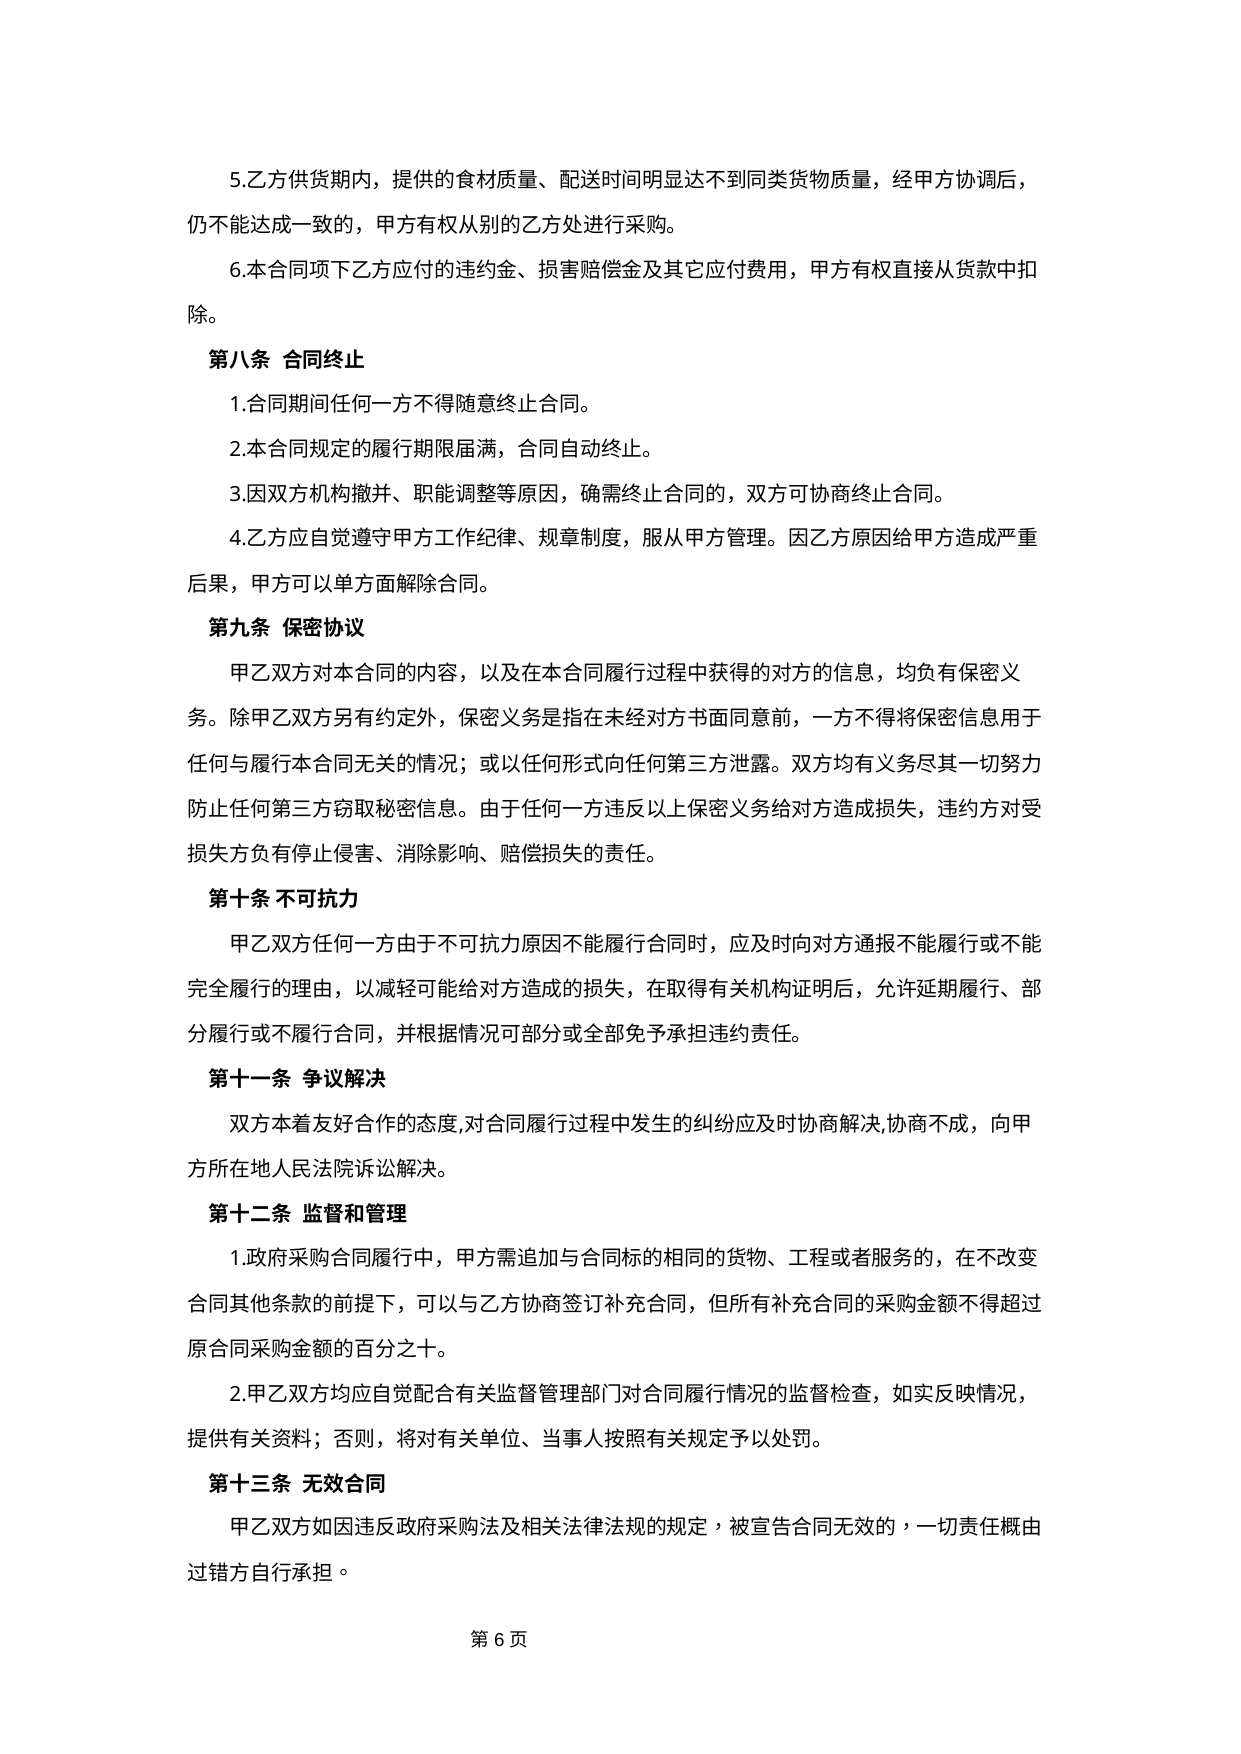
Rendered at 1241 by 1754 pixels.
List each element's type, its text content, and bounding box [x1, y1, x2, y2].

text 2.甲乙双方均应自觉配合有关监督管理部门对合同履行情况的监督检查，如实反映情况，提供有关资料；否则，将对有关单位、当事人按照有关规定予以处罚。 [187, 1376, 1053, 1454]
text 5.乙方供货期内，提供的食材质量、配送时间明显达不到同类货物质量，经甲方协调后，仍不能达成一致的，甲方有权从别的乙方处进行采购。 [187, 162, 1053, 240]
text 第九条 保密协议 [187, 610, 1053, 643]
text 6.本合同项下乙方应付的违约金、损害赔偿金及其它应付费用，甲方有权直接从货款中扣除。 [187, 252, 1053, 330]
text 甲乙双方如因违反政府采购法及相关法律法规的规定，被宣告合同无效的，一切责任概由过错方自行承担。 [187, 1510, 1053, 1588]
text 第十二条 监督和管理 [187, 1196, 1053, 1228]
text 1.政府采购合同履行中，甲方需追加与合同标的相同的货物、工程或者服务的，在不改变合同其他条款的前提下，可以与乙方协商签订补充合同，但所有补充合同的采购金额不得超过原合同采购金额的百分之十。 [187, 1240, 1053, 1364]
text 第十三条 无效合同 [187, 1466, 1053, 1498]
text 第十条 不可抗力 [187, 881, 1053, 914]
text 甲乙双方对本合同的内容，以及在本合同履行过程中获得的对方的信息，均负有保密义务。除甲乙双方另有约定外，保密义务是指在未经对方书面同意前，一方不得将保密信息用于任何与履行本合同无关的情况；或以任何形式向任何第三方泄露。双方均有义务尽其一切努力防止任何第三方窃取秘密信息。由于任何一方违反以上保密义务给对方造成损失，违约方对受损失方负有停止侵害、消除影响、赔偿损失的责任。 [187, 655, 1053, 869]
text 3.因双方机构撤并、职能调整等原因，确需终止合同的，双方可协商终止合同。 [187, 476, 1053, 508]
text 第八条 合同终止 [187, 342, 1053, 374]
text 2.本合同规定的履行期限届满，合同自动终止。 [187, 431, 1053, 464]
text 甲乙双方任何一方由于不可抗力原因不能履行合同时，应及时向对方通报不能履行或不能完全履行的理由，以减轻可能给对方造成的损失，在取得有关机构证明后，允许延期履行、部分履行或不履行合同，并根据情况可部分或全部免予承担违约责任。 [187, 926, 1053, 1049]
text 第十一条 争议解决 [187, 1061, 1053, 1094]
text 双方本着友好合作的态度,对合同履行过程中发生的纠纷应及时协商解决,协商不成，向甲方所在地人民法院诉讼解决。 [187, 1106, 1053, 1184]
text 4.乙方应自觉遵守甲方工作纪律、规章制度，服从甲方管理。因乙方原因给甲方造成严重后果，甲方可以单方面解除合同。 [187, 520, 1053, 598]
text 1.合同期间任何一方不得随意终止合同。 [187, 387, 1053, 419]
